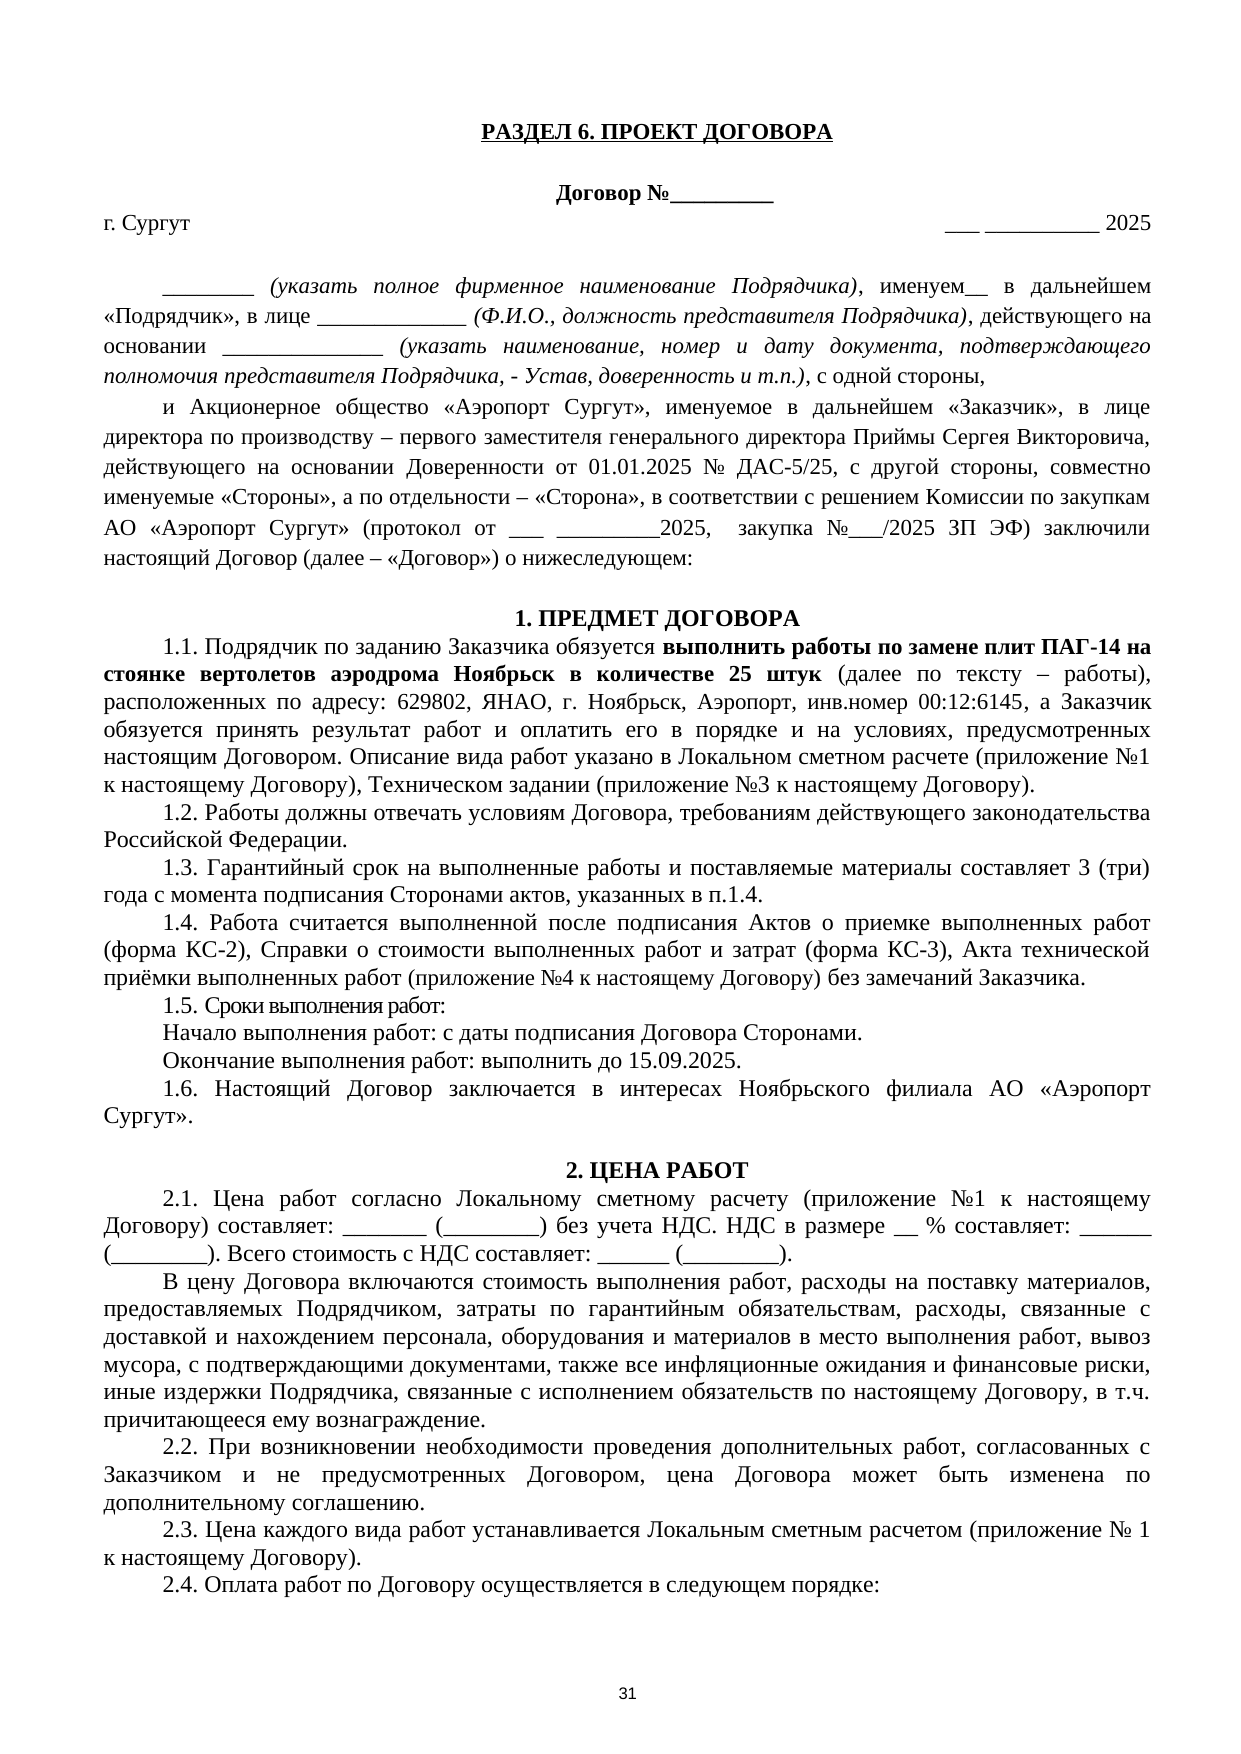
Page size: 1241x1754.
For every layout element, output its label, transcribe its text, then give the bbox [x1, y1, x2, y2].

text 1.3. Гарантийный срок на выполненные работы и поставляемые материалы составляет 3 (три) года с момента подписания Сторонами актов, указанных в п.1.4. [103, 853, 1152, 908]
text ________ (указать полное фирменное наименование Подрядчика), именуем__ в дальнейшем «Подрядчик», в лице _____________ (Ф.И.О., должность представителя Подрядчика), действующего на основании ______________ (указать наименование, номер и дату документа, подтверждающего полномочия представителя Подрядчика, - Устав, доверенность и т.п.), с одной стороны, [103, 272, 1152, 389]
text г. Сургут ___ __________ 2025 [103, 209, 1152, 235]
text 1.5. Сроки выполнения работ: [103, 991, 1152, 1018]
text 2.2. При возникновении необходимости проведения дополнительных работ, согласованных с Заказчиком и не предусмотренных Договором, цена Договора может быть изменена по дополнительному соглашению. [103, 1432, 1152, 1515]
text 2. ЦЕНА РАБОТ [103, 1156, 1152, 1184]
list Окончание выполнения работ: выполнить до 15.09.2025. [162, 1046, 1152, 1073]
text В цену Договора включаются стоимость выполнения работ, расходы на поставку материалов, предоставляемых Подрядчиком, затраты по гарантийным обязательствам, расходы, связанные с доставкой и нахождением персонала, оборудования и материалов в место выполнения работ, вывоз мусора, с подтверждающими документами, также все инфляционные ожидания и финансовые риски, иные издержки Подрядчика, связанные с исполнением обязательств по настоящему Договору, в т.ч. причитающееся ему вознаграждение. [103, 1267, 1152, 1432]
list 1.6. Настоящий Договор заключается в интересах Ноябрьского филиала АО «Аэропорт Сургут». [103, 1073, 1152, 1129]
text РАЗДЕЛ 6. ПРОЕКТ ДОГОВОРА [103, 118, 1152, 144]
text 2.1. Цена работ согласно Локальному сметному расчету (приложение №1 к настоящему Договору) составляет: _______ (________) без учета НДС. НДС в размере __ % составляет: ______ (________). Всего стоимость с НДС составляет: ______ (________). [103, 1184, 1152, 1267]
text 1.1. Подрядчик по заданию Заказчика обязуется выполнить работы по замене плит ПАГ-14 на стоянке вертолетов аэродрома Ноябрьск в количестве 25 штук (далее по тексту – работы), расположенных по адресу: 629802, ЯНАО, г. Ноябрьск, Аэропорт, инв.номер 00:12:6145, а Заказчик обязуется принять результат работ и оплатить его в порядке и на условиях, предусмотренных настоящим Договором. Описание вида работ указано в Локальном сметном расчете (приложение №1 к настоящему Договору), Техническом задании (приложение №3 к настоящему Договору). [103, 632, 1152, 797]
text 2.3. Цена каждого вида работ устанавливается Локальным сметным расчетом (приложение № 1 к настоящему Договору). [103, 1515, 1152, 1570]
text Договор №_________ [103, 178, 1152, 205]
text и Акционерное общество «Аэропорт Сургут», именуемое в дальнейшем «Заказчик», в лице директора по производству – первого заместителя генерального директора Приймы Сергея Викторовича, действующего на основании Доверенности от 01.01.2025 № ДАС-5/25, с другой стороны, совместно именуемые «Стороны», а по отдельности – «Сторона», в соответствии с решением Комиссии по закупкам АО «Аэропорт Сургут» (протокол от ___ _________2025, закупка №___/2025 ЗП ЭФ) заключили настоящий Договор (далее – «Договор») о нижеследующем: [103, 393, 1152, 570]
text 1. ПРЕДМЕТ ДОГОВОРА [103, 604, 1152, 632]
text 1.2. Работы должны отвечать условиям Договора, требованиям действующего законодательства Российской Федерации. [103, 797, 1152, 853]
list Начало выполнения работ: с даты подписания Договора Сторонами. [162, 1018, 1152, 1046]
text 1.4. Работа считается выполненной после подписания Актов о приемке выполненных работ (форма КС-2), Справки о стоимости выполненных работ и затрат (форма КС-3), Акта технической приёмки выполненных работ (приложение №4 к настоящему Договору) без замечаний Заказчика. [103, 908, 1152, 991]
text 2.4. Оплата работ по Договору осуществляется в следующем порядке: [103, 1570, 1152, 1598]
